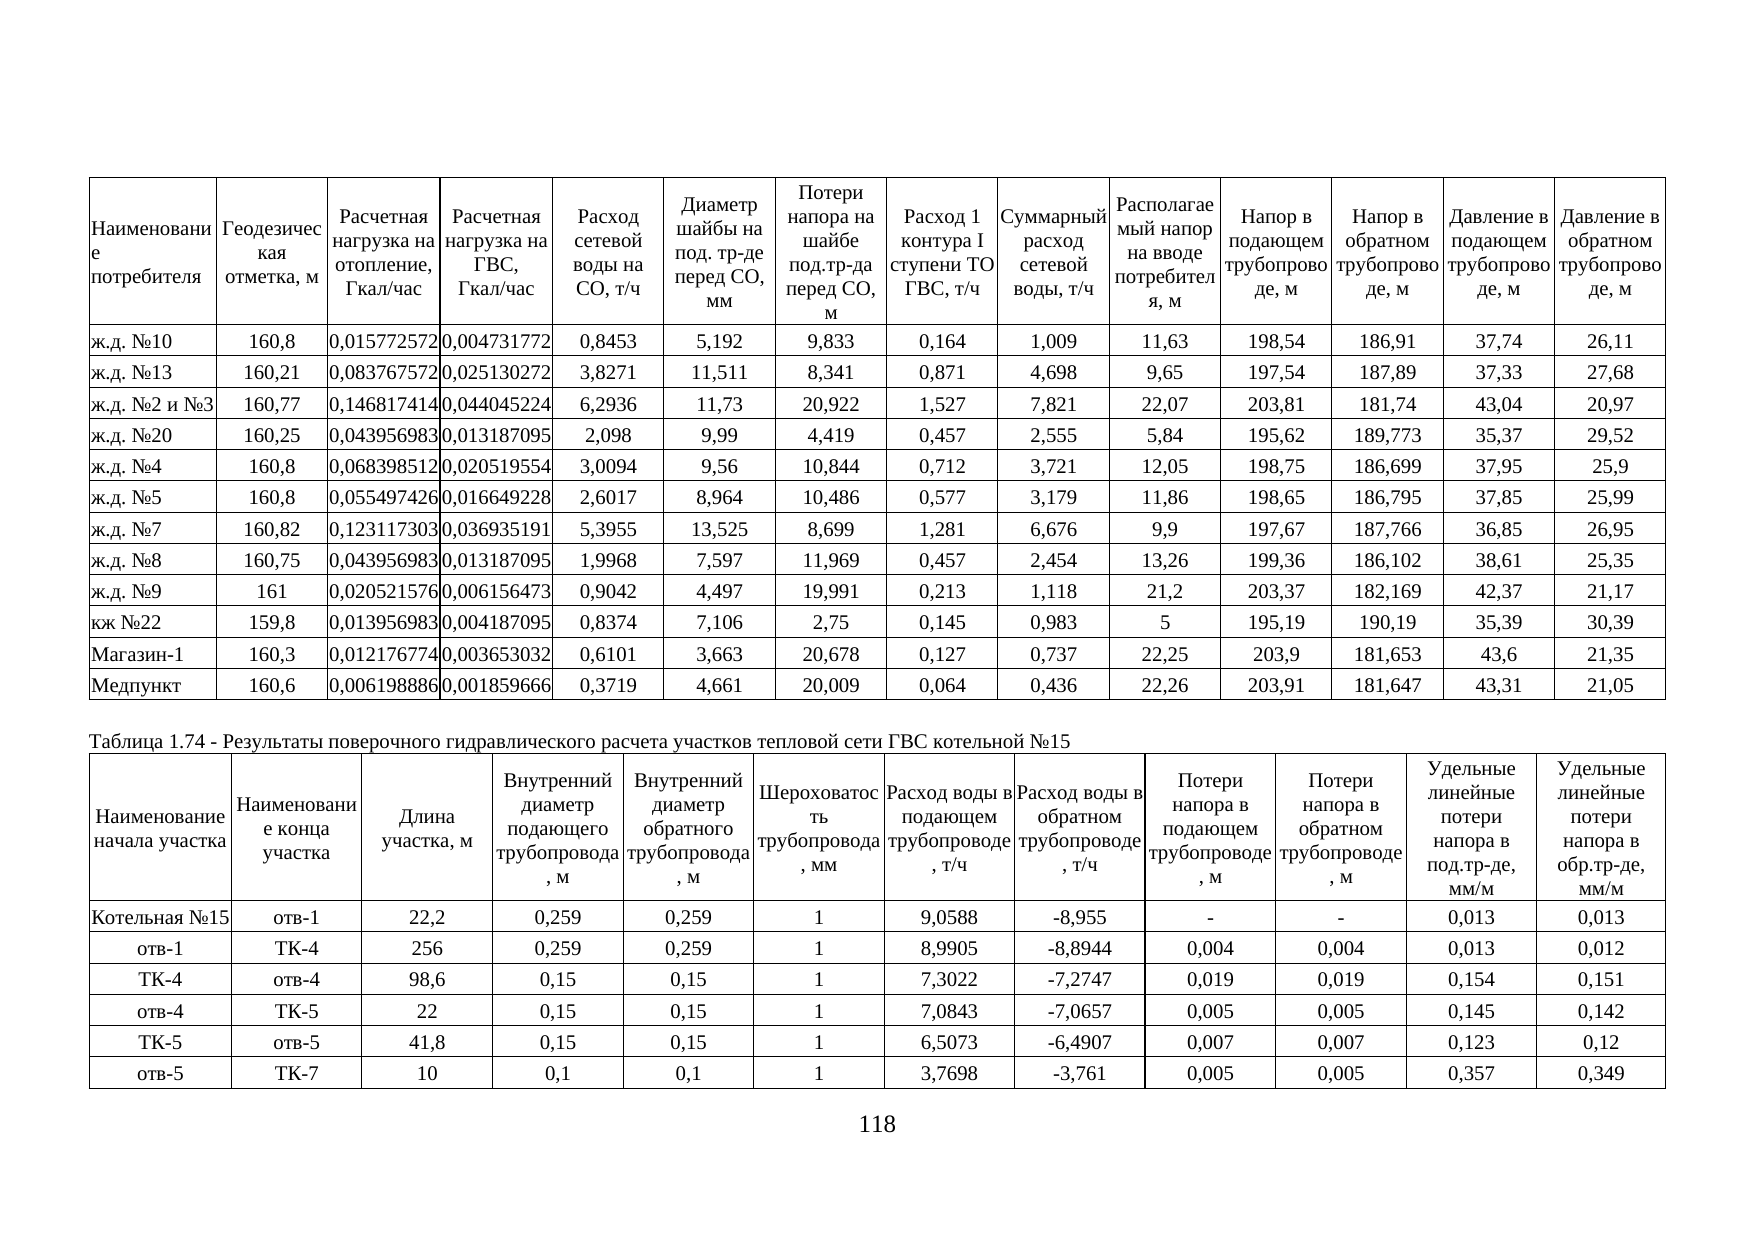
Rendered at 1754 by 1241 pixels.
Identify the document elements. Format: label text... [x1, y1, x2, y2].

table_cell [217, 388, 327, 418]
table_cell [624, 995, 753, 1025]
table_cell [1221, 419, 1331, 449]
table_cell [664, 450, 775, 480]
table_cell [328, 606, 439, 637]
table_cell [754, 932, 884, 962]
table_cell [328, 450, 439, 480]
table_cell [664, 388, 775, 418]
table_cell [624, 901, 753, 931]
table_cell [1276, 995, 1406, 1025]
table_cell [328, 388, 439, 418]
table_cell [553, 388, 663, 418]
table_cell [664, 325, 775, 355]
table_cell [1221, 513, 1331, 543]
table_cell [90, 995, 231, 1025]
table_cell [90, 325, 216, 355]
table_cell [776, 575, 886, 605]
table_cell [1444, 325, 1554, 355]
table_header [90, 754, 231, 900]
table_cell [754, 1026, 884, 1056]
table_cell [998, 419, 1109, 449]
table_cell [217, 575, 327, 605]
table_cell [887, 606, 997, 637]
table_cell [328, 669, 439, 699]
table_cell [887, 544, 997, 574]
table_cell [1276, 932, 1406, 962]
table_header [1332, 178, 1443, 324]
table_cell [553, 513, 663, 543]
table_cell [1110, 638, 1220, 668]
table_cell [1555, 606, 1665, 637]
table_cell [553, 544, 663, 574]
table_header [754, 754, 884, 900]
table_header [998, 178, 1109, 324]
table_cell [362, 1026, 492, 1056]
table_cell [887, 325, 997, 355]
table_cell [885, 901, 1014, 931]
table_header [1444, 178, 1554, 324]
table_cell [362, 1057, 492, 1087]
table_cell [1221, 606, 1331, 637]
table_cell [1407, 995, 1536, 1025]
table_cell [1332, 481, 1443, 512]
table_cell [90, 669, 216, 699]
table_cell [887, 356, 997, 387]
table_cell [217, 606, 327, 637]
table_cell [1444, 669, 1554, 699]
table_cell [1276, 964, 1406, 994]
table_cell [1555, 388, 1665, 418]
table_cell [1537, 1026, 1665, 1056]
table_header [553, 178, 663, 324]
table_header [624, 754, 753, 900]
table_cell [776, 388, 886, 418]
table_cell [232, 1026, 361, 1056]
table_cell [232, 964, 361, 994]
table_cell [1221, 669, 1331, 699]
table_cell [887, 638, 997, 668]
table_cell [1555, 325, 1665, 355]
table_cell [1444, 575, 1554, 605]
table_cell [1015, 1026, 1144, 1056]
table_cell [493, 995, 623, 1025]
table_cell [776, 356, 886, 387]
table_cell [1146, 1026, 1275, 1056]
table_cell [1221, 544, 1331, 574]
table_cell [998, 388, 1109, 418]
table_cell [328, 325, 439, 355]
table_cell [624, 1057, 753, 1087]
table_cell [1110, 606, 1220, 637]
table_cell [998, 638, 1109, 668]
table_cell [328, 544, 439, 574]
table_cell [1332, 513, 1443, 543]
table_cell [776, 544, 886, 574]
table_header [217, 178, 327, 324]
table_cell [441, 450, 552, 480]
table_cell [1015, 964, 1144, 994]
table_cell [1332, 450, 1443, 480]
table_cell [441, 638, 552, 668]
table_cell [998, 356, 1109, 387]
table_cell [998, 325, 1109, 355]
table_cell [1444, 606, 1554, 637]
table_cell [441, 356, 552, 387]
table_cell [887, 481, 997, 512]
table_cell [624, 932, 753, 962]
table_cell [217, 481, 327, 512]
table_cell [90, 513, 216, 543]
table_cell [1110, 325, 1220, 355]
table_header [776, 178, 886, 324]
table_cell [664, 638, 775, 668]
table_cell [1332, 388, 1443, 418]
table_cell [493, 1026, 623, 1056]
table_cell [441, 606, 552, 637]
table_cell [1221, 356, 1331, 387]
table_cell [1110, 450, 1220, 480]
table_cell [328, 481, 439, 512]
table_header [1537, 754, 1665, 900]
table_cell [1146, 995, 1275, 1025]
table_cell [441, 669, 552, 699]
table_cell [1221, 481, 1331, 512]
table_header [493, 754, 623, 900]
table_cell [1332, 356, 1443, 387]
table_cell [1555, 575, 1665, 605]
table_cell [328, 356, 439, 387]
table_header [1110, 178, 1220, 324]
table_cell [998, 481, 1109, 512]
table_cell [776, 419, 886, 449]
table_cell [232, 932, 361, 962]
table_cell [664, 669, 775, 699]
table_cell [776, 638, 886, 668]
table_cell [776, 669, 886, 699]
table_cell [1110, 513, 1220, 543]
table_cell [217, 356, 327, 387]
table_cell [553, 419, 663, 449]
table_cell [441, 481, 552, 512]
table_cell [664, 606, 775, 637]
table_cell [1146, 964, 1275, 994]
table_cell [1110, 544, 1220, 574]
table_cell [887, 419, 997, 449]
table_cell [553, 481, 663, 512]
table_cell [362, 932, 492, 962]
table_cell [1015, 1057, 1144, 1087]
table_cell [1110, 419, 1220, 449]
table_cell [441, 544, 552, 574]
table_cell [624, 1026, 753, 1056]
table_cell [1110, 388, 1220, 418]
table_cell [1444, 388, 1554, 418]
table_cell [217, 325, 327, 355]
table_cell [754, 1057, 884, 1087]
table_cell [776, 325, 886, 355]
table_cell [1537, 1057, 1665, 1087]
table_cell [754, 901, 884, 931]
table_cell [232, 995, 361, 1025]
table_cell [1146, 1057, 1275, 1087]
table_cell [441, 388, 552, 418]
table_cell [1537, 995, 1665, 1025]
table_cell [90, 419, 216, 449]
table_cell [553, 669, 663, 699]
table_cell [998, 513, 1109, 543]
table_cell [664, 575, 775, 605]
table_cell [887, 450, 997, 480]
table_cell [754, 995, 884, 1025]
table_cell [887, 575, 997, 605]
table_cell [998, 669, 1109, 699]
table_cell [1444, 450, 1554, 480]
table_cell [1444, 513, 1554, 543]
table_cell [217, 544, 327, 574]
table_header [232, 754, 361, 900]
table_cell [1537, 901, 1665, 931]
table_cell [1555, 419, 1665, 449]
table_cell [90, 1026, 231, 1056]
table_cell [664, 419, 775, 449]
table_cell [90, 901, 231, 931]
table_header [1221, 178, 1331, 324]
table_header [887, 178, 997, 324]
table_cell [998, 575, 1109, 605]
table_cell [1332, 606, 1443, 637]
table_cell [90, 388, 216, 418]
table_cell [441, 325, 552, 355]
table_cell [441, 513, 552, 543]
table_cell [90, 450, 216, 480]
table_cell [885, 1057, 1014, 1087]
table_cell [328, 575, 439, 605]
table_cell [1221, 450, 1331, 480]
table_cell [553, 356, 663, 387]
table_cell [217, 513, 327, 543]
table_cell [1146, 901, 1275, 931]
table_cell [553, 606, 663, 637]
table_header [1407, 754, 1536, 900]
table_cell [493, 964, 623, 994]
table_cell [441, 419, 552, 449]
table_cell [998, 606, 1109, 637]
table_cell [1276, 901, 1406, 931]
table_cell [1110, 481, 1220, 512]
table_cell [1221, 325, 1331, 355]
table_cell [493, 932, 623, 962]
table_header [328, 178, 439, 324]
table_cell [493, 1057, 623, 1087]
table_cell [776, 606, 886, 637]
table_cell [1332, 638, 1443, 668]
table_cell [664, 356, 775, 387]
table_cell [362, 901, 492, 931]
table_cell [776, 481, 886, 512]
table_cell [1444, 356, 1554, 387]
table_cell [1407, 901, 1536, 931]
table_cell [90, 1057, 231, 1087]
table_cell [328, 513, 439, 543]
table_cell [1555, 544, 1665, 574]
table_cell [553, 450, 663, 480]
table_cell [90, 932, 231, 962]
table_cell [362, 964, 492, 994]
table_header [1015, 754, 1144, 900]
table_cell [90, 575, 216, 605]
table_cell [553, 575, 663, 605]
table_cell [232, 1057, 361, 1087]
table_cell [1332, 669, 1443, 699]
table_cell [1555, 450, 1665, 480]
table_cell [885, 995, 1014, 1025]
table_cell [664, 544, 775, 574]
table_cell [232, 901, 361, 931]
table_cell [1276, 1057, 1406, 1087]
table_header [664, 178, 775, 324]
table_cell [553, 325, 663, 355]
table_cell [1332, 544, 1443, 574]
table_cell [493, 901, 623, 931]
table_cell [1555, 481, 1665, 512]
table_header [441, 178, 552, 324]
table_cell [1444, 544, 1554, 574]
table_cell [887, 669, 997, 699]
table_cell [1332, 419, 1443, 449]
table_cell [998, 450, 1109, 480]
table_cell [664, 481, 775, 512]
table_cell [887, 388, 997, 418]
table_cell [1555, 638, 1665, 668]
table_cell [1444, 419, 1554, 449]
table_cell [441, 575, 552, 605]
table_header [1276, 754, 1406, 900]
text Таблица . - Результаты поверочного гидравлического расчета участков тепловой сети ГВС котельной №15 [89, 729, 1665, 753]
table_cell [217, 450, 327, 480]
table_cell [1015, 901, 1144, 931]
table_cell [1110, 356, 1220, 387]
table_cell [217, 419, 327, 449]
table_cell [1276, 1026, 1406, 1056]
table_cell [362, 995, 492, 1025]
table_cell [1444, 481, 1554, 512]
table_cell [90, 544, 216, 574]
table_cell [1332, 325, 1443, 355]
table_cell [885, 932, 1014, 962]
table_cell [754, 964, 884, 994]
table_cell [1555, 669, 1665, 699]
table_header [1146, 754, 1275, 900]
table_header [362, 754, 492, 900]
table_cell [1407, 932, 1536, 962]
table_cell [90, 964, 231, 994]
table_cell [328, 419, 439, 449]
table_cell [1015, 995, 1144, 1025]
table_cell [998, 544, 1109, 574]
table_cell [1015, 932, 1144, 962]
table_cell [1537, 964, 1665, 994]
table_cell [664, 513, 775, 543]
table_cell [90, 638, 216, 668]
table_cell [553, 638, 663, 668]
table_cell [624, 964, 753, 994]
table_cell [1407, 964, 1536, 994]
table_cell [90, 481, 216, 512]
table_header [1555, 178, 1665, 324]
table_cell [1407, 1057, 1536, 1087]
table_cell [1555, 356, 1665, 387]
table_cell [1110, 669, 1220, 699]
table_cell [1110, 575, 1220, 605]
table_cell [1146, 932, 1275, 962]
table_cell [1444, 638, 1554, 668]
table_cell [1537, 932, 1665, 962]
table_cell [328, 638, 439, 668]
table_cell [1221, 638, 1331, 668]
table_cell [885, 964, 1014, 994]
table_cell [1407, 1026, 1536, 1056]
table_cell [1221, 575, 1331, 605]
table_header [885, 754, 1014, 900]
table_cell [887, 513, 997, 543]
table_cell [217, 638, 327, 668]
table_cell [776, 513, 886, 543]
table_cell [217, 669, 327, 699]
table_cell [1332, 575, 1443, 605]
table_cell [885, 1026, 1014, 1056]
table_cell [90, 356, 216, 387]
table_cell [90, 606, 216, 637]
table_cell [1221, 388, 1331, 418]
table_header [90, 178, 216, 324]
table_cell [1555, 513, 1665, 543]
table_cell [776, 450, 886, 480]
